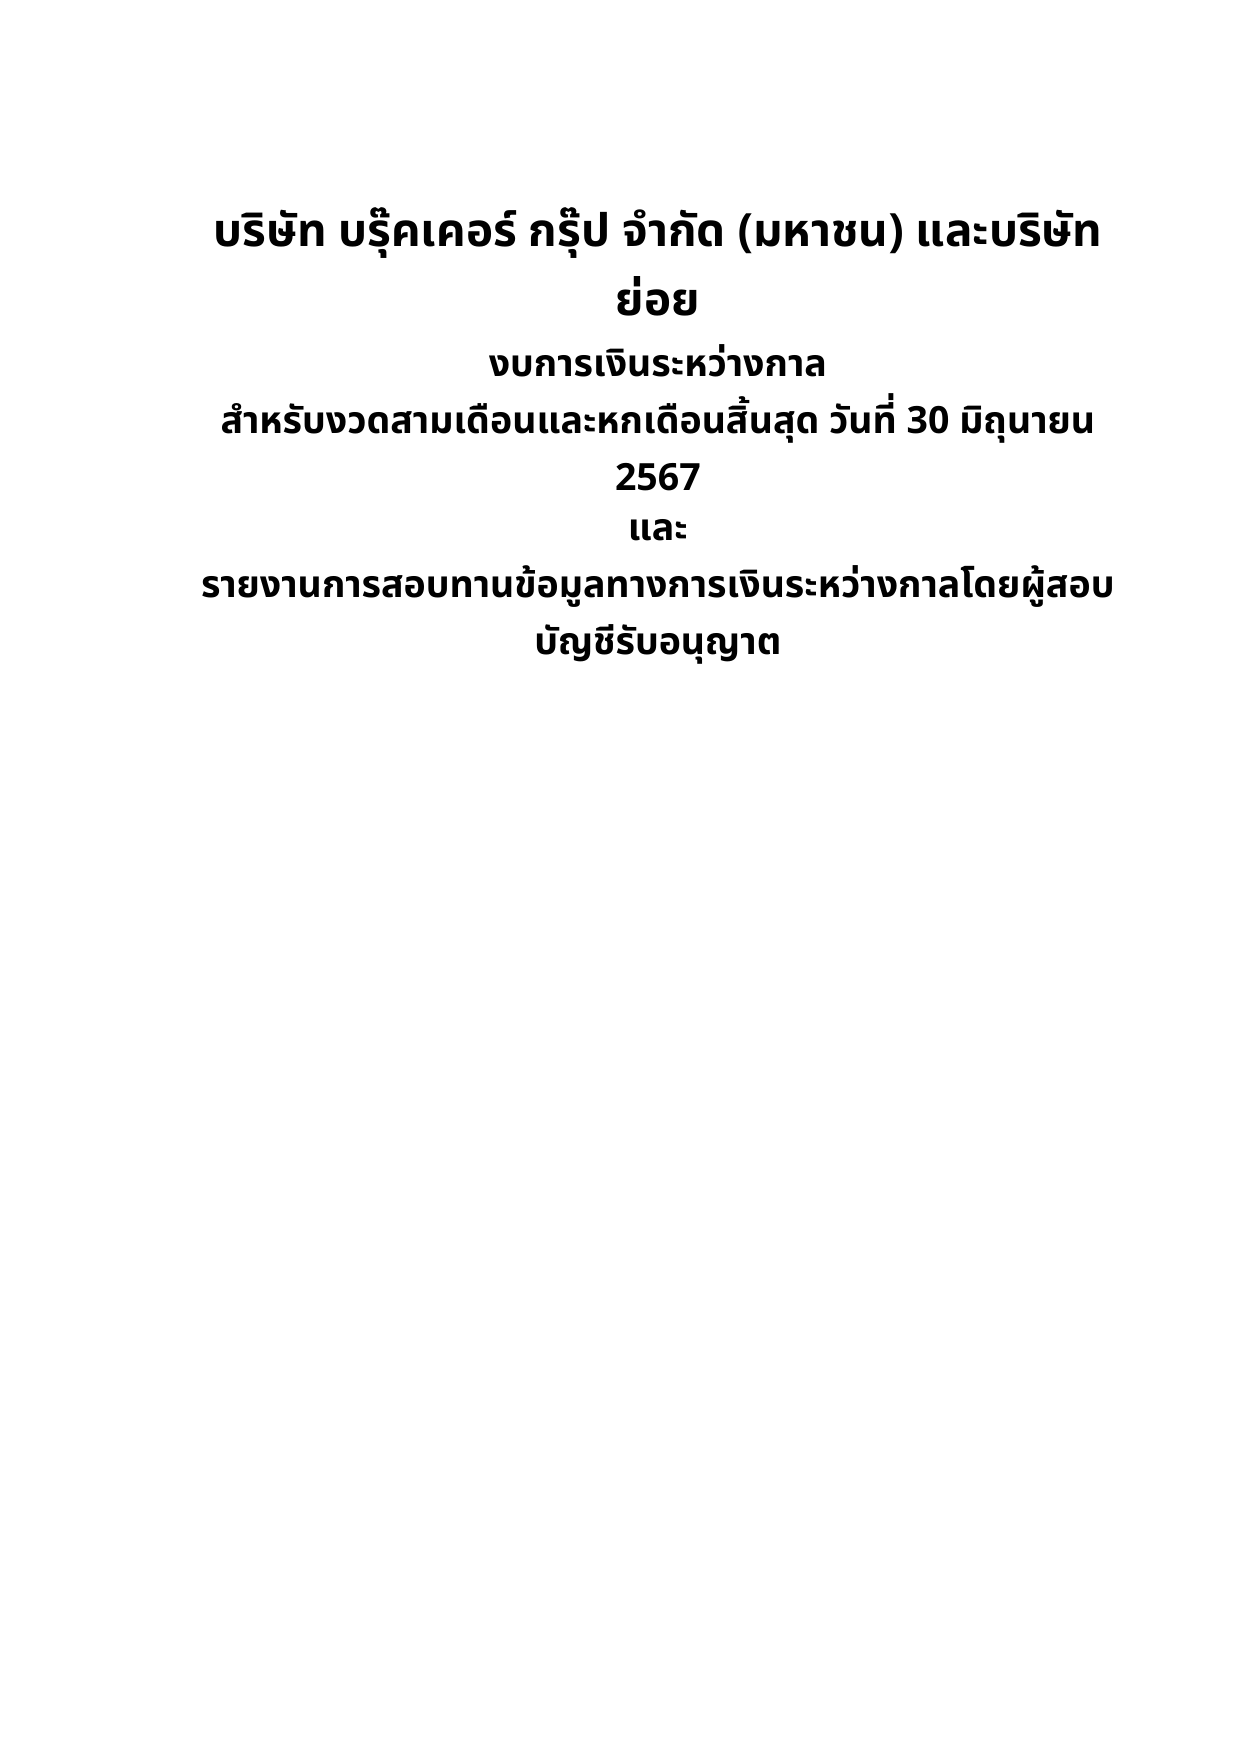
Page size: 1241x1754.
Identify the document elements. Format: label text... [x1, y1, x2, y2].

text งบการเงินระหว่างกาล [187, 336, 1128, 393]
text บริษัท บรุ๊คเคอร์ กรุ๊ป จำกัด (มหาชน) และบริษัทย่อย [187, 197, 1128, 336]
text สำหรับงวดสามเดือนและหกเดือนสิ้นสุด วันที่ 30 มิถุนายน 2567 [187, 393, 1128, 501]
text รายงานการสอบทานข้อมูลทางการเงินระหว่างกาลโดยผู้สอบบัญชีรับอนุญาต [187, 558, 1128, 671]
text และ [187, 501, 1128, 558]
